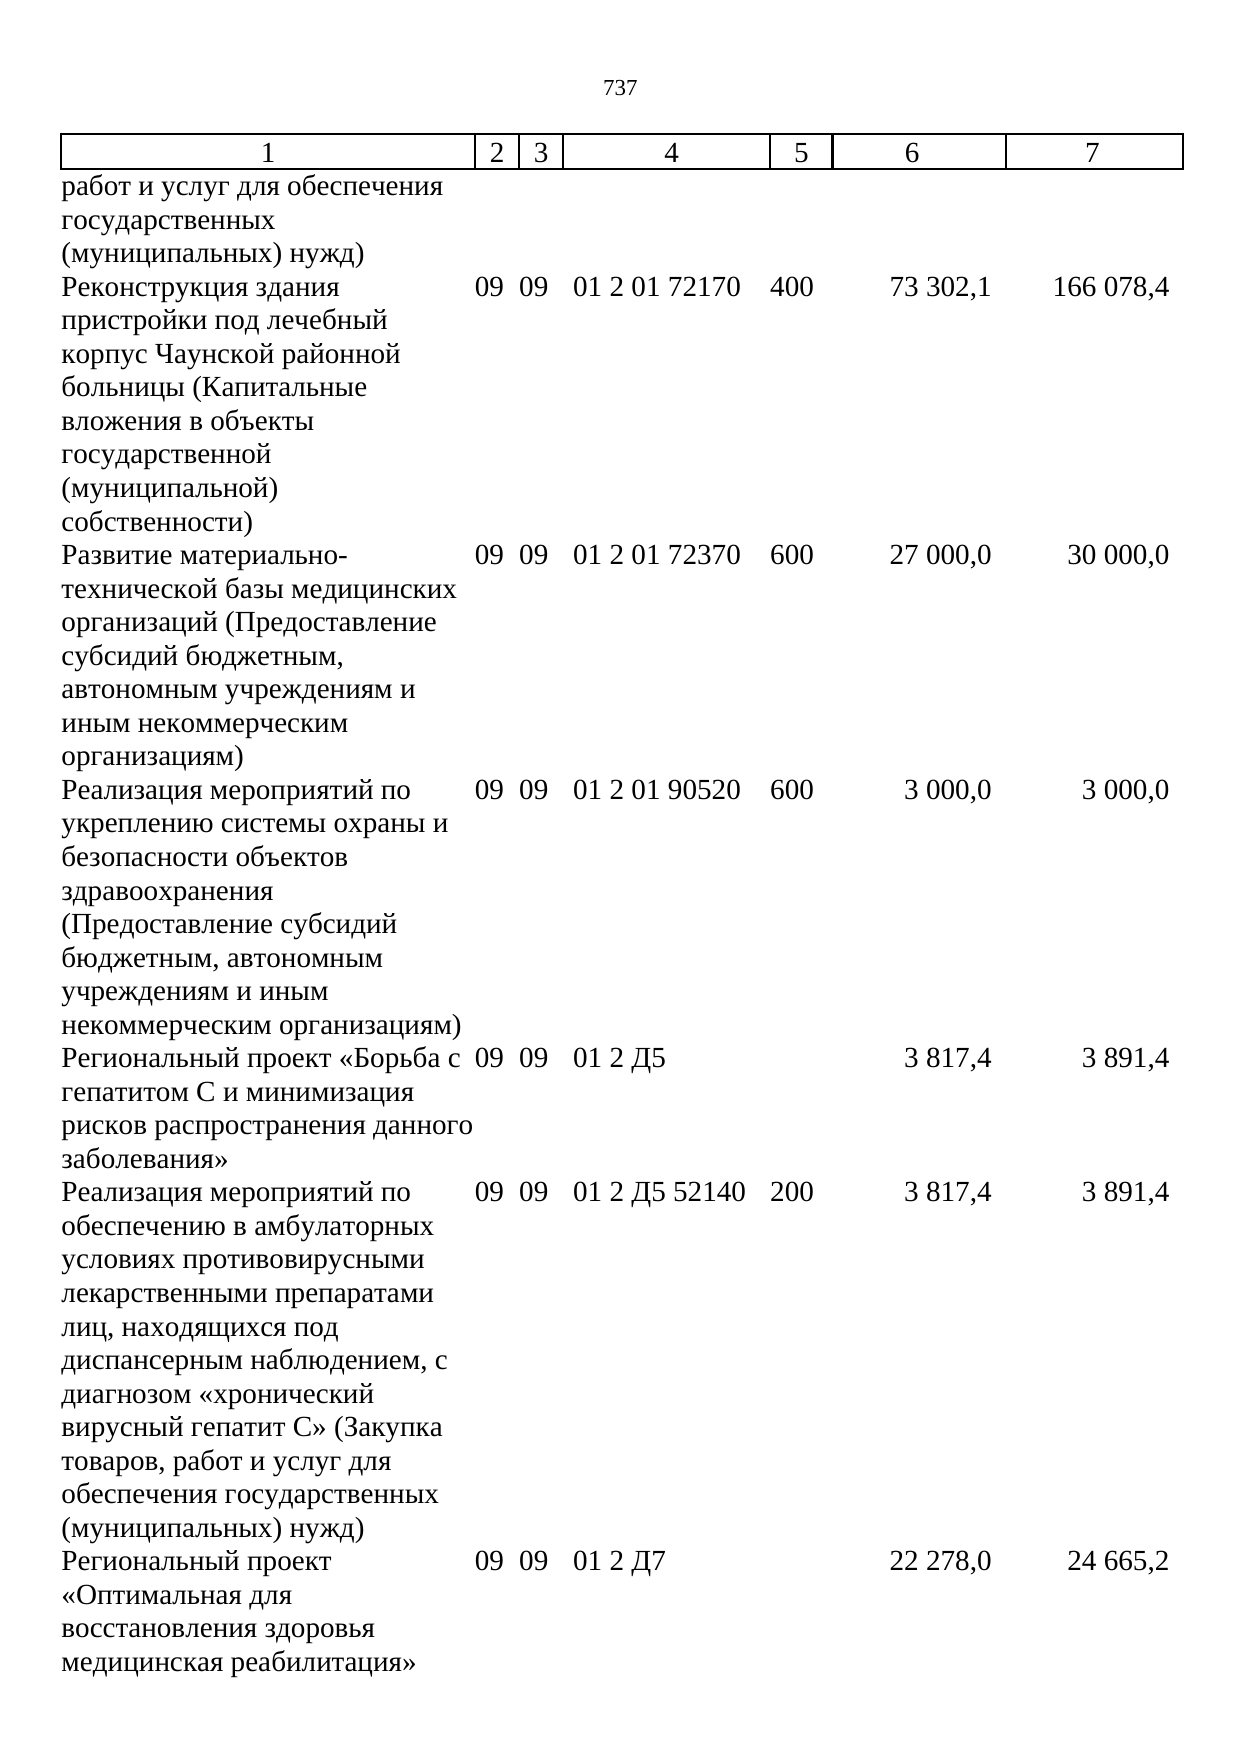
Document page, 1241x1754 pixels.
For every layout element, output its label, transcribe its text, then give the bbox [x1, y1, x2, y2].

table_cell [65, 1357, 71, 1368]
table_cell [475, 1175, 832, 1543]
table_header 2 [476, 135, 518, 168]
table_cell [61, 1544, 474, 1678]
table_header 1 [62, 135, 474, 168]
table_header 3 [520, 135, 562, 168]
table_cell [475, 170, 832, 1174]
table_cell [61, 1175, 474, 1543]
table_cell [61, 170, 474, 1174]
table_header 6 [834, 135, 1005, 168]
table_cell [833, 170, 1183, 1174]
table_header 4 [564, 135, 769, 168]
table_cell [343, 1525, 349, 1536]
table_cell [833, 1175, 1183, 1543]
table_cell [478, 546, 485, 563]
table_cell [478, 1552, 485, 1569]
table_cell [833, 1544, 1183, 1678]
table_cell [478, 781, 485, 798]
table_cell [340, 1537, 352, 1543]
table_header 5 [771, 135, 831, 168]
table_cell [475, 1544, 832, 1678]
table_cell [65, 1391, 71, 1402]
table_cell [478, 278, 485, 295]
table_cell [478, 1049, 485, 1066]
table_header 7 [1007, 135, 1182, 168]
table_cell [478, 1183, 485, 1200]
